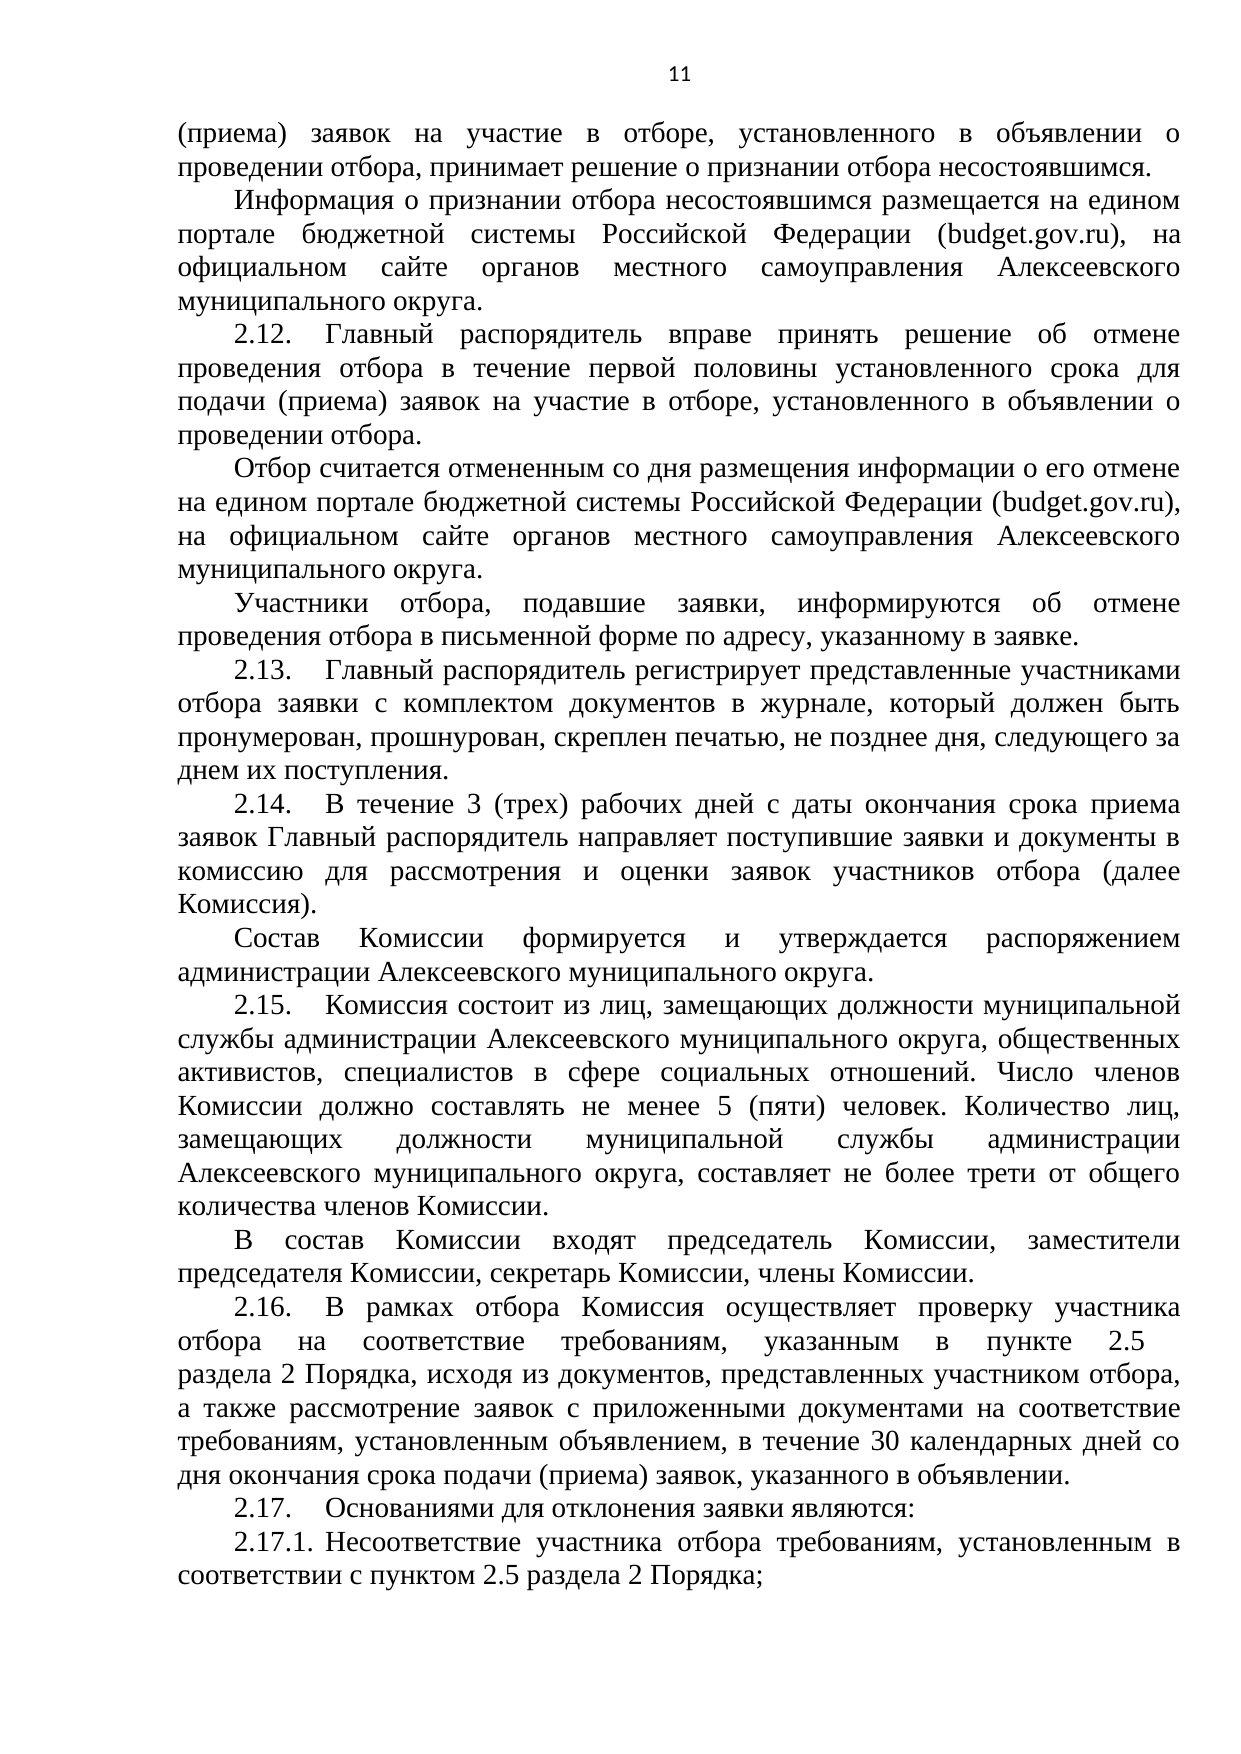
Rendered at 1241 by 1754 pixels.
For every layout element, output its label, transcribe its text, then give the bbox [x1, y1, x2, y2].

text В состав Комиссии входят председатель Комиссии, заместители председателя Комиссии, секретарь Комиссии, члены Комиссии. [177, 1222, 1181, 1289]
text 2.12. Главный распорядитель вправе принять решение об отмене проведения отбора в течение первой половины установленного срока для подачи (приема) заявок на участие в отборе, установленного в объявлении о проведении отбора. [177, 316, 1181, 451]
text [177, 115, 1181, 182]
text Участники отбора, подавшие заявки, информируются об отмене проведения отбора в письменной форме по адресу, указанному в заявке. [177, 585, 1181, 652]
text Состав Комиссии формируется и утверждается распоряжением администрации Алексеевского муниципального округа. [177, 920, 1181, 987]
text Информация о признании отбора несостоявшимся размещается на едином портале бюджетной системы Российской Федерации (budget.gov.ru), на официальном сайте органов местного самоуправления Алексеевского муниципального округа. [177, 182, 1181, 316]
text 2.17. Основаниями для отклонения заявки являются: [177, 1490, 1181, 1524]
text 2.17.1. Несоответствие участника отбора требованиям, установленным в соответствии с пунктом 2.5 раздела 2 Порядка; [177, 1524, 1181, 1591]
text Отбор считается отмененным со дня размещения информации о его отмене на едином портале бюджетной системы Российской Федерации (budget.gov.ru), на официальном сайте органов местного самоуправления Алексеевского муниципального округа. [177, 451, 1181, 585]
text 2.13. Главный распорядитель регистрирует представленные участниками отбора заявки с комплектом документов в журнале, который должен быть пронумерован, прошнурован, скреплен печатью, не позднее дня, следующего за днем их поступления. [177, 652, 1181, 786]
text 2.15. Комиссия состоит из лиц, замещающих должности муниципальной службы администрации Алексеевского муниципального округа, общественных активистов, специалистов в сфере социальных отношений. Число членов Комиссии должно составлять не менее 5 (пяти) человек. Количество лиц, замещающих должности муниципальной службы администрации Алексеевского муниципального округа, составляет не более трети от общего количества членов Комиссии. [177, 987, 1181, 1222]
text 2.14. В течение 3 (трех) рабочих дней с даты окончания срока приема заявок Главный распорядитель направляет поступившие заявки и документы в комиссию для рассмотрения и оценки заявок участников отбора (далее Комиссия). [177, 786, 1181, 920]
text 2.16. В рамках отбора Комиссия осуществляет проверку участника отбора на соответствие требованиям, указанным в пункте 2.5 раздела 2 Порядка, исходя из документов, представленных участником отбора, а также рассмотрение заявок с приложенными документами на соответствие требованиям, установленным объявлением, в течение 30 календарных дней со дня окончания срока подачи (приема) заявок, указанного в объявлении. [177, 1289, 1181, 1490]
